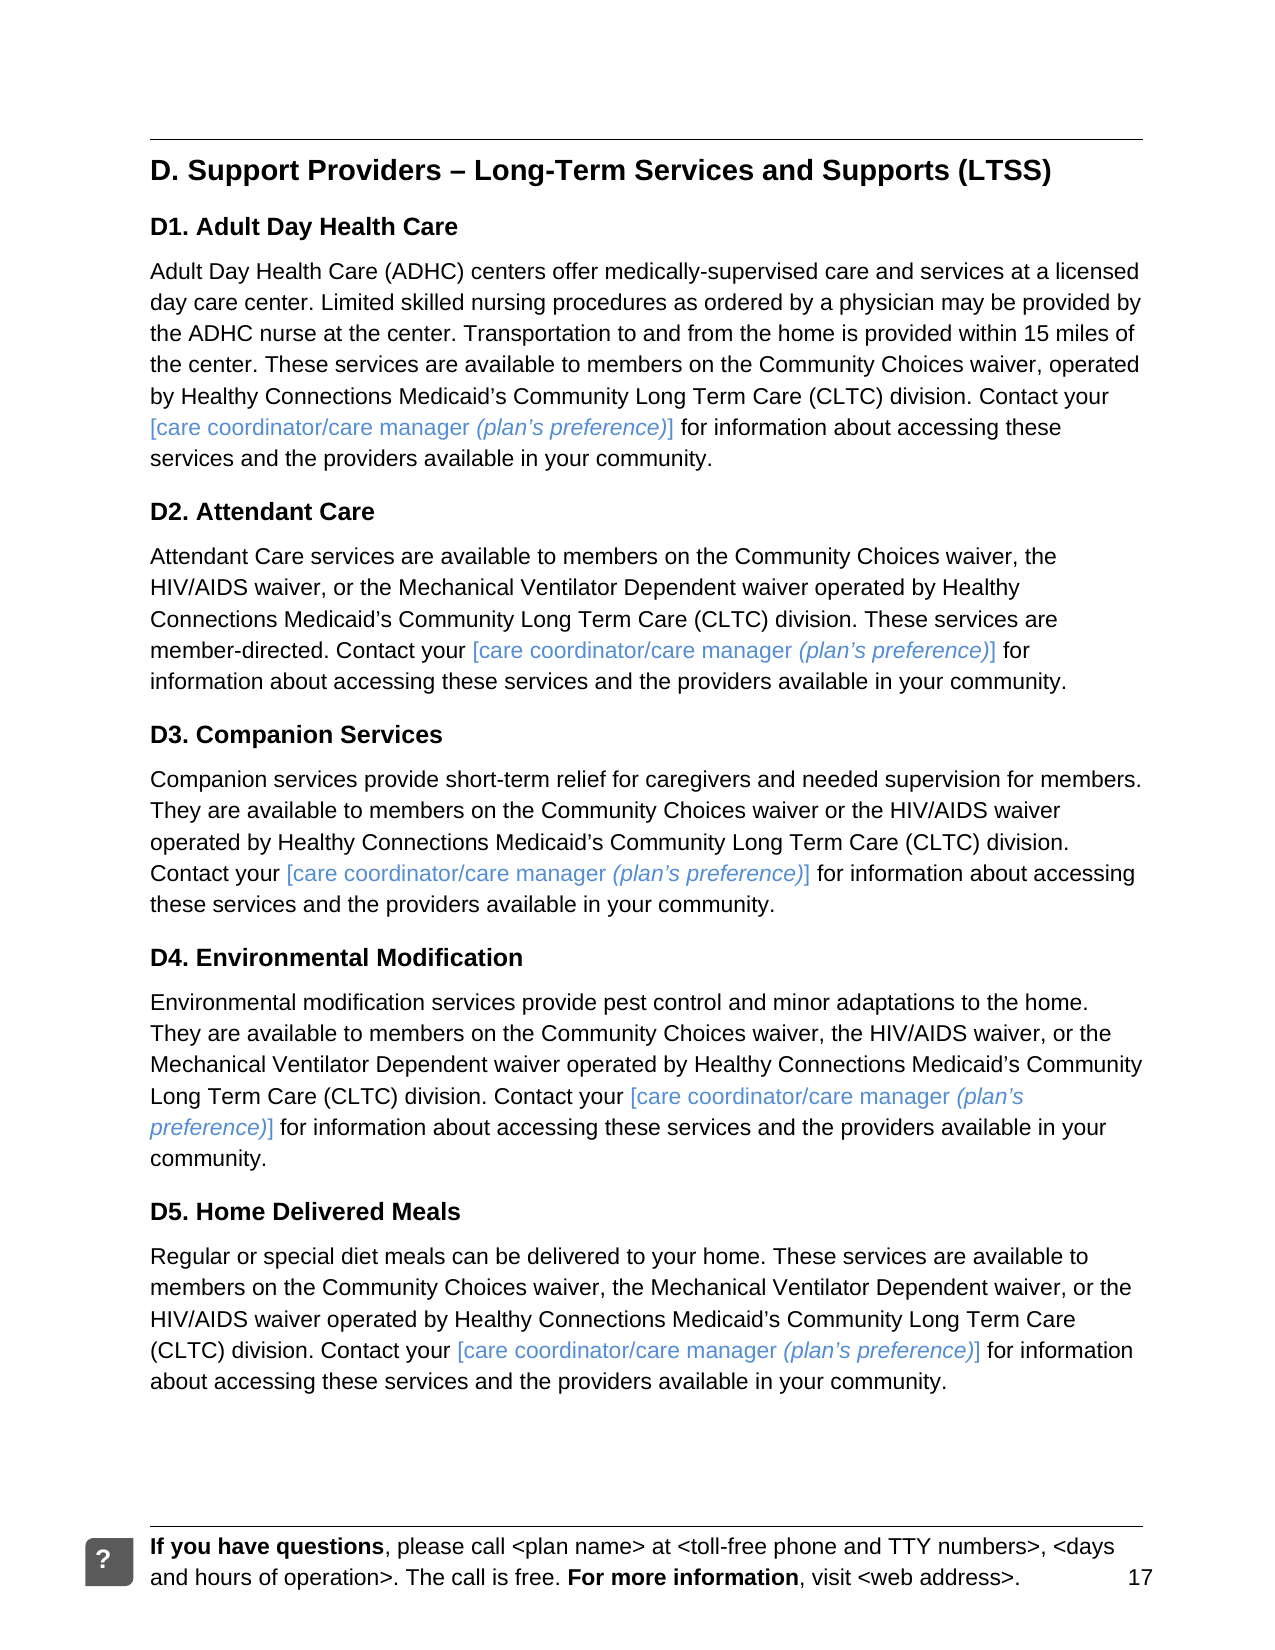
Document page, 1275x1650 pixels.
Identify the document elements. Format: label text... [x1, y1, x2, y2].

subtitle D3. Companion Services [150, 717, 1068, 750]
text Environmental modification services provide pest control and minor adaptations to the home. They are available to members on the Community Choices waiver, the HIV/AIDS waiver, or the Mechanical Ventilator Dependent waiver operated by Healthy Connections Medicaid’s Community Long Term Care (CLTC) division. Contact your [care coordinator/care manager (plan’s preference)] for information about accessing these services and the providers available in your community. [150, 985, 1143, 1173]
text Adult Day Health Care (ADHC) centers offer medically-supervised care and services at a licensed day care center. Limited skilled nursing procedures as ordered by a physician may be provided by the ADHC nurse at the center. Transportation to and from the home is provided within 15 miles of the center. These services are available to members on the Community Choices waiver, operated by Healthy Connections Medicaid’s Community Long Term Care (CLTC) division. Contact your [care coordinator/care manager (plan’s preference)] for information about accessing these services and the providers available in your community. [150, 254, 1143, 473]
subtitle D2. Attendant Care [150, 494, 1068, 527]
subtitle D5. Home Delivered Meals [150, 1194, 1068, 1227]
text Attendant Care services are available to members on the Community Choices waiver, the HIV/AIDS waiver, or the Mechanical Ventilator Dependent waiver operated by Healthy Connections Medicaid’s Community Long Term Care (CLTC) division. These services are member-directed. Contact your [care coordinator/care manager (plan’s preference)] for information about accessing these services and the providers available in your community. [150, 539, 1143, 696]
text Companion services provide short-term relief for caregivers and needed supervision for members. They are available to members on the Community Choices waiver or the HIV/AIDS waiver operated by Healthy Connections Medicaid’s Community Long Term Care (CLTC) division. Contact your [care coordinator/care manager (plan’s preference)] for information about accessing these services and the providers available in your community. [150, 762, 1143, 919]
subtitle D1. Adult Day Health Care [150, 208, 1068, 242]
text Regular or special diet meals can be delivered to your home. These services are available to members on the Community Choices waiver, the Mechanical Ventilator Dependent waiver, or the HIV/AIDS waiver operated by Healthy Connections Medicaid’s Community Long Term Care (CLTC) division. Contact your [care coordinator/care manager (plan’s preference)] for information about accessing these services and the providers available in your community. [150, 1239, 1143, 1396]
subtitle D4. Environmental Modification [150, 939, 1068, 973]
subtitle Support Providers – Long-Term Services and Supports (LTSS) [150, 140, 1143, 187]
